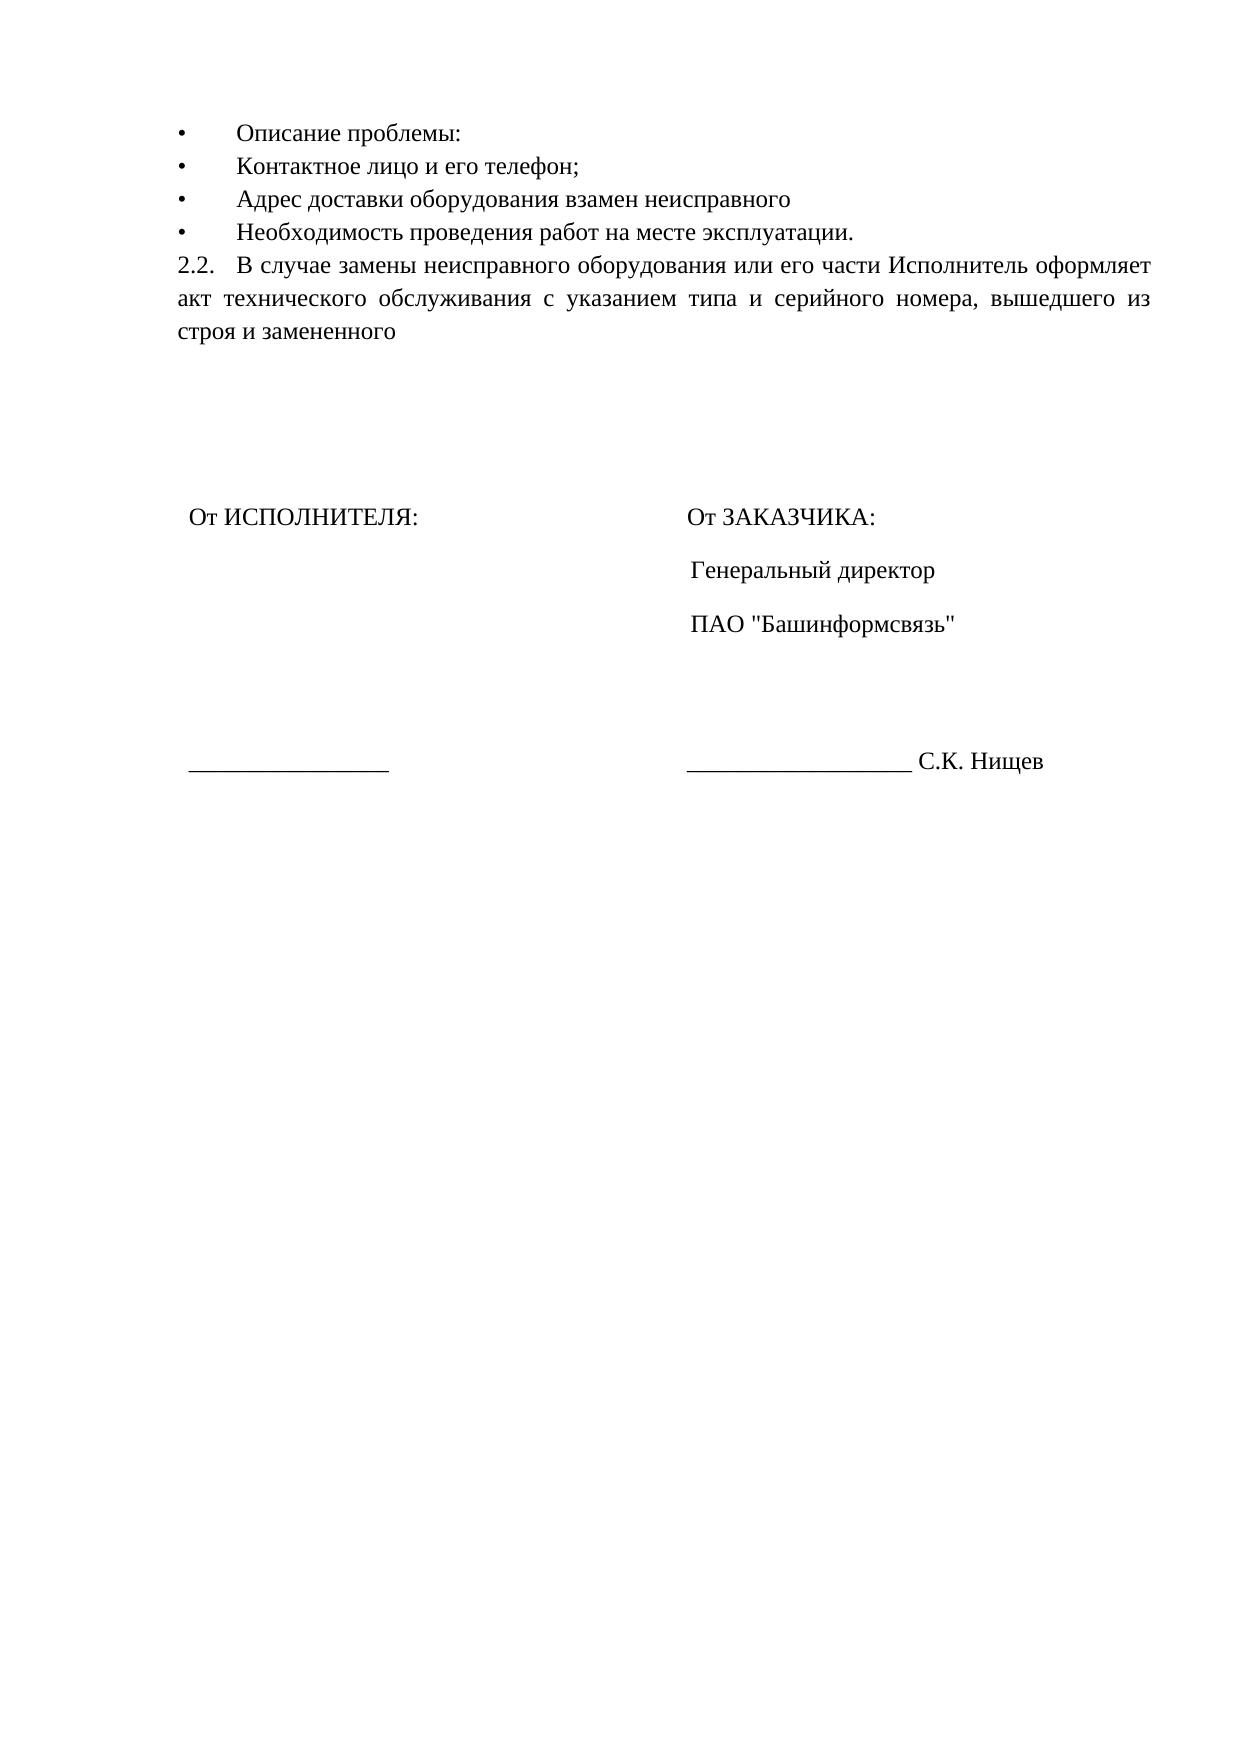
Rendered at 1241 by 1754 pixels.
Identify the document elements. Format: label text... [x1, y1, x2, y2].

text • Необходимость проведения работ на месте эксплуатации. [177, 217, 1152, 246]
text • Контактное лицо и его телефон; [177, 151, 1152, 180]
text 2.2. В случае замены неисправного оборудования или его части Исполнитель оформляет акт технического обслуживания с указанием типа и серийного номера, вышедшего из строя и замененного [177, 250, 1152, 345]
text • Адрес доставки оборудования взамен неисправного [177, 184, 1152, 213]
text • Описание проблемы: [177, 118, 1152, 147]
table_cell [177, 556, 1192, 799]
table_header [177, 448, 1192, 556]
